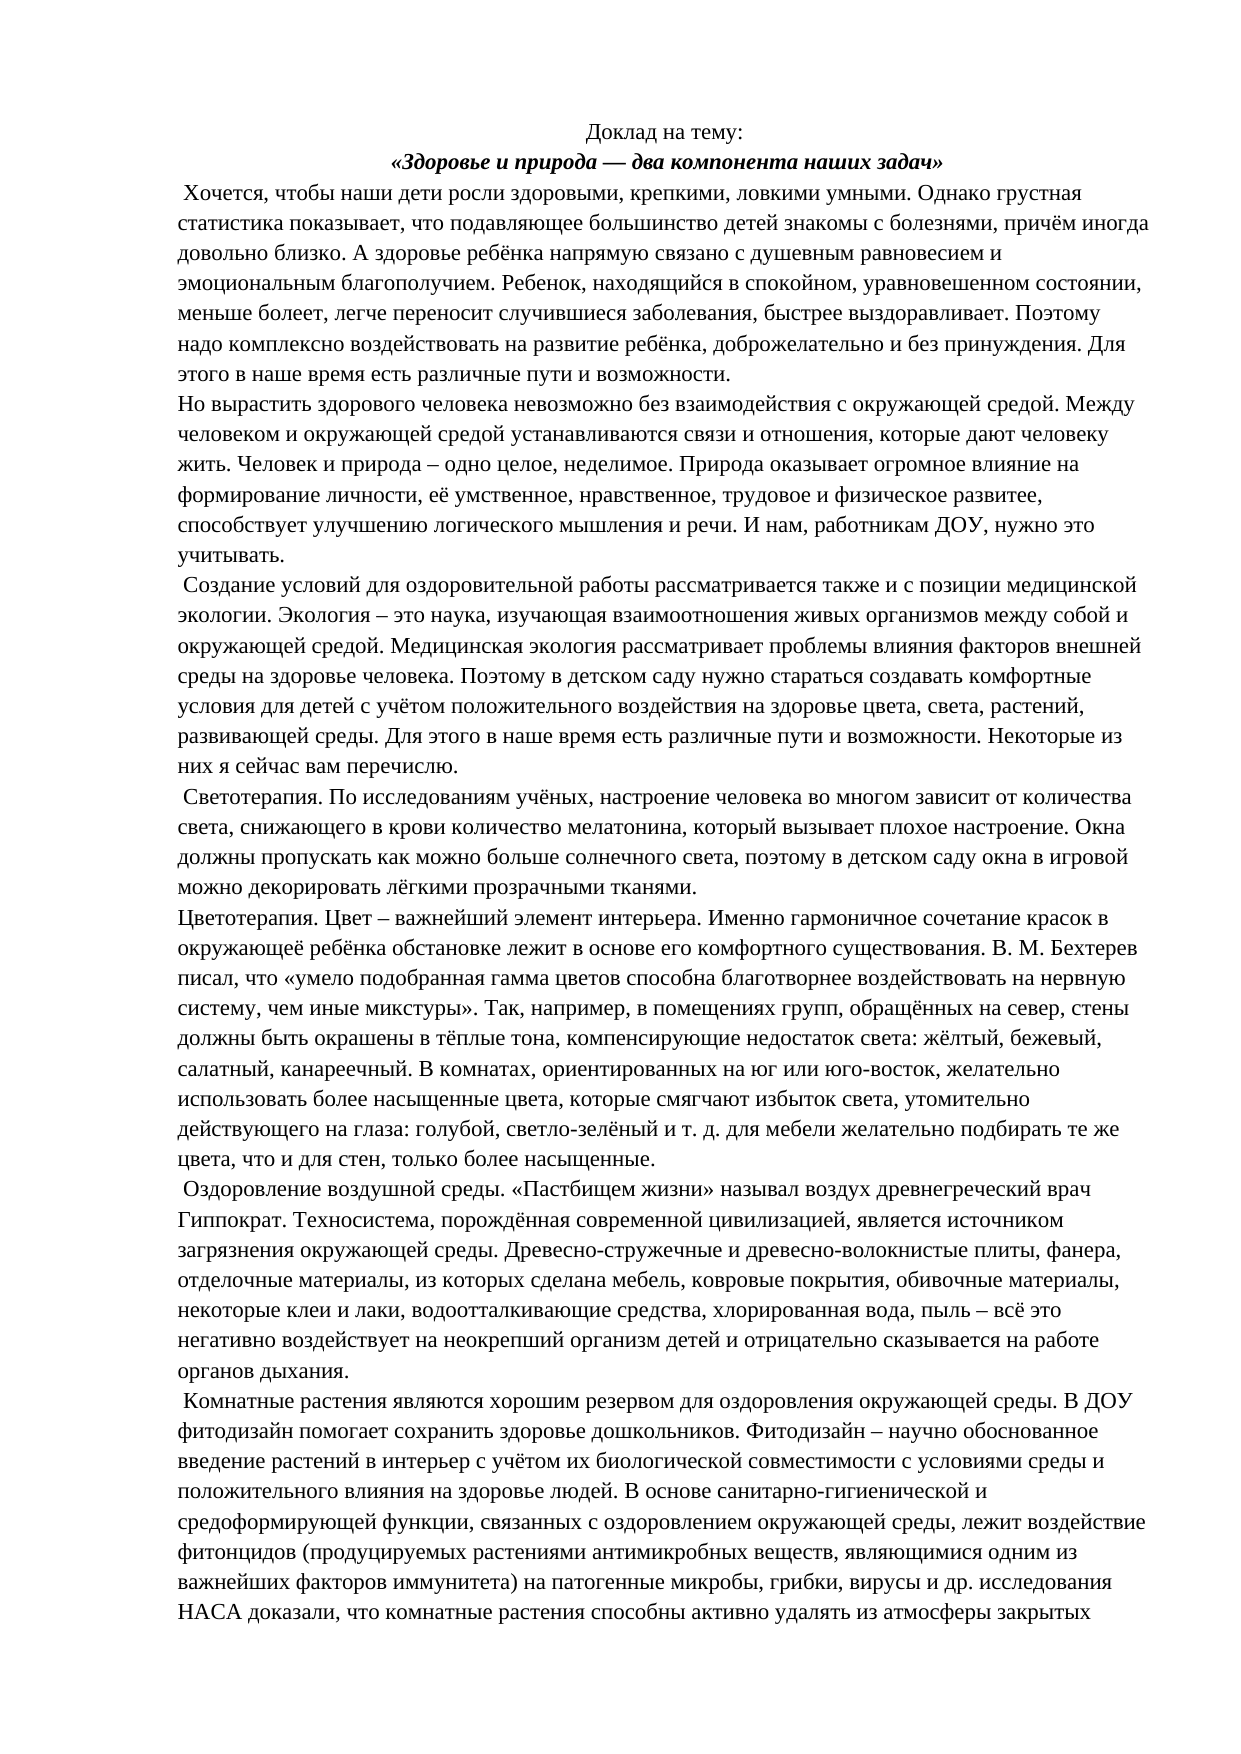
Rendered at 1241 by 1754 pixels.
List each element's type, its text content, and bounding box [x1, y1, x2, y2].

text Доклад на тему: [177, 118, 1152, 144]
text Но вырастить здорового человека невозможно без взаимодействия с окружающей средой. Между человеком и окружающей средой устанавливаются связи и отношения, которые дают человеку жить. Человек и природа – одно целое, неделимое. Природа оказывает огромное влияние на формирование личности, её умственное, нравственное, трудовое и физическое развитее, способствует улучшению логического мышления и речи. И нам, работникам ДОУ, нужно это учитывать. [177, 390, 1152, 567]
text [177, 1387, 1152, 1625]
text Хочется, чтобы наши дети росли здоровыми, крепкими, ловкими умными. Однако грустная статистика показывает, что подавляющее большинство детей знакомы с болезнями, причём иногда довольно близко. А здоровье ребёнка напрямую связано с душевным равновесием и эмоциональным благополучием. Ребенок, находящийся в спокойном, уравновешенном состоянии, меньше болеет, легче переносит случившиеся заболевания, быстрее выздоравливает. Поэтому надо комплексно воздействовать на развитие ребёнка, доброжелательно и без принуждения. Для этого в наше время есть различные пути и возможности. [177, 178, 1152, 386]
text Светотерапия. По исследованиям учёных, настроение человека во многом зависит от количества света, снижающего в крови количество мелатонина, который вызывает плохое настроение. Окна должны пропускать как можно больше солнечного света, поэтому в детском саду окна в игровой можно декорировать лёгкими прозрачными тканями. [177, 783, 1152, 900]
text «Здоровье и природа — два компонента наших задач» [177, 148, 1152, 175]
text Оздоровление воздушной среды. «Пастбищем жизни» называл воздух древнегреческий врач Гиппократ. Техносистема, порождённая современной цивилизацией, является источником загрязнения окружающей среды. Древесно-стружечные и древесно-волокнистые плиты, фанера, отделочные материалы, из которых сделана мебель, ковровые покрытия, обивочные материалы, некоторые клеи и лаки, водоотталкивающие средства, хлорированная вода, пыль – всё это негативно воздействует на неокрепший организм детей и отрицательно сказывается на работе органов дыхания. [177, 1175, 1152, 1383]
text Создание условий для оздоровительной работы рассматривается также и с позиции медицинской экологии. Экология – это наука, изучающая взаимоотношения живых организмов между собой и окружающей средой. Медицинская экология рассматривает проблемы влияния факторов внешней среды на здоровье человека. Поэтому в детском саду нужно стараться создавать комфортные условия для детей с учётом положительного воздействия на здоровье цвета, света, растений, развивающей среды. Для этого в наше время есть различные пути и возможности. Некоторые из них я сейчас вам перечислю. [177, 571, 1152, 779]
text Цветотерапия. Цвет – важнейший элемент интерьера. Именно гармоничное сочетание красок в окружающеё ребёнка обстановке лежит в основе его комфортного существования. В. М. Бехтерев писал, что «умело подобранная гамма цветов способна благотворнее воздействовать на нервную систему, чем иные микстуры». Так, например, в помещениях групп, обращённых на север, стены должны быть окрашены в тёплые тона, компенсирующие недостаток света: жёлтый, бежевый, салатный, канареечный. В комнатах, ориентированных на юг или юго-восток, желательно использовать более насыщенные цвета, которые смягчают избыток света, утомительно действующего на глаза: голубой, светло-зелёный и т. д. для мебели желательно подбирать те же цвета, что и для стен, только более насыщенные. [177, 903, 1152, 1172]
